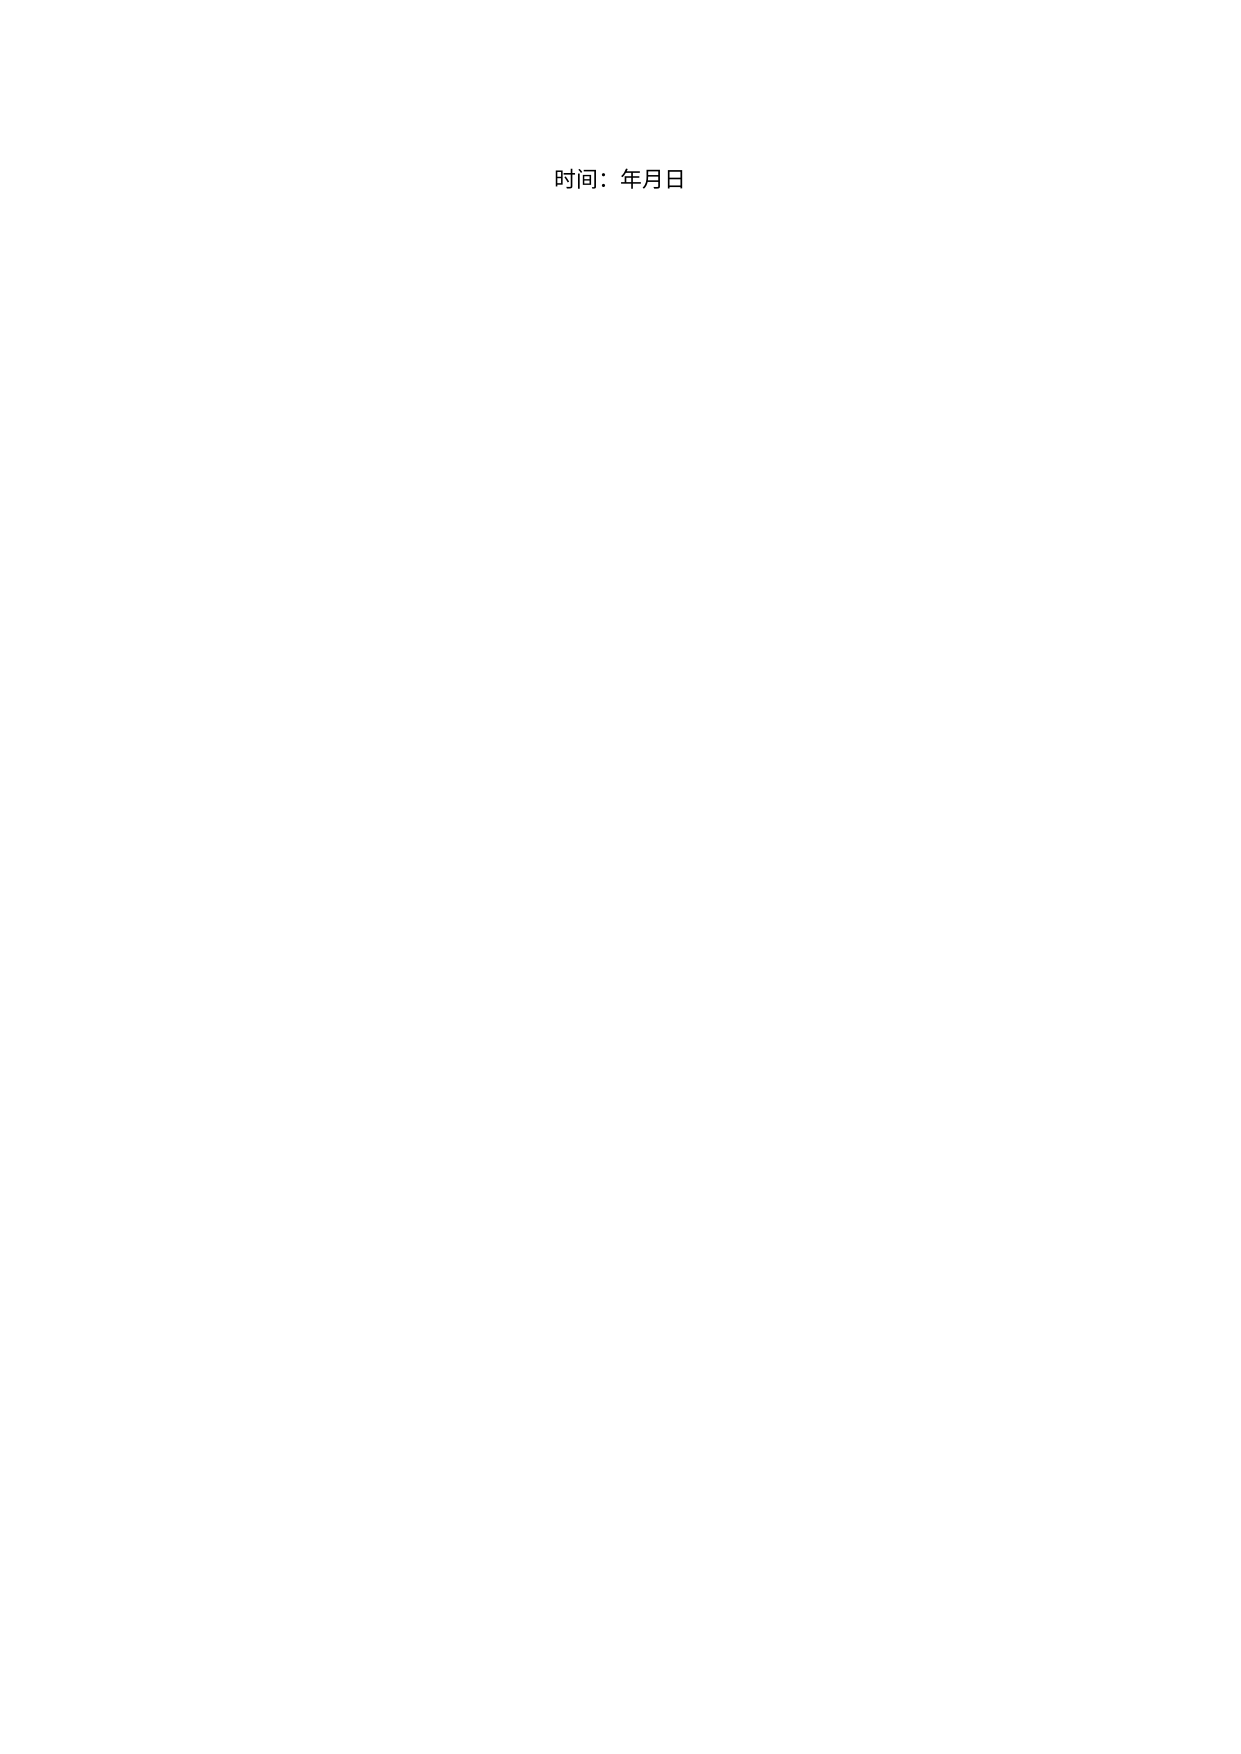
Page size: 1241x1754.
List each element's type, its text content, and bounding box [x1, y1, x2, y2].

text 时间：年月日合同通用条款 [187, 162, 1053, 194]
